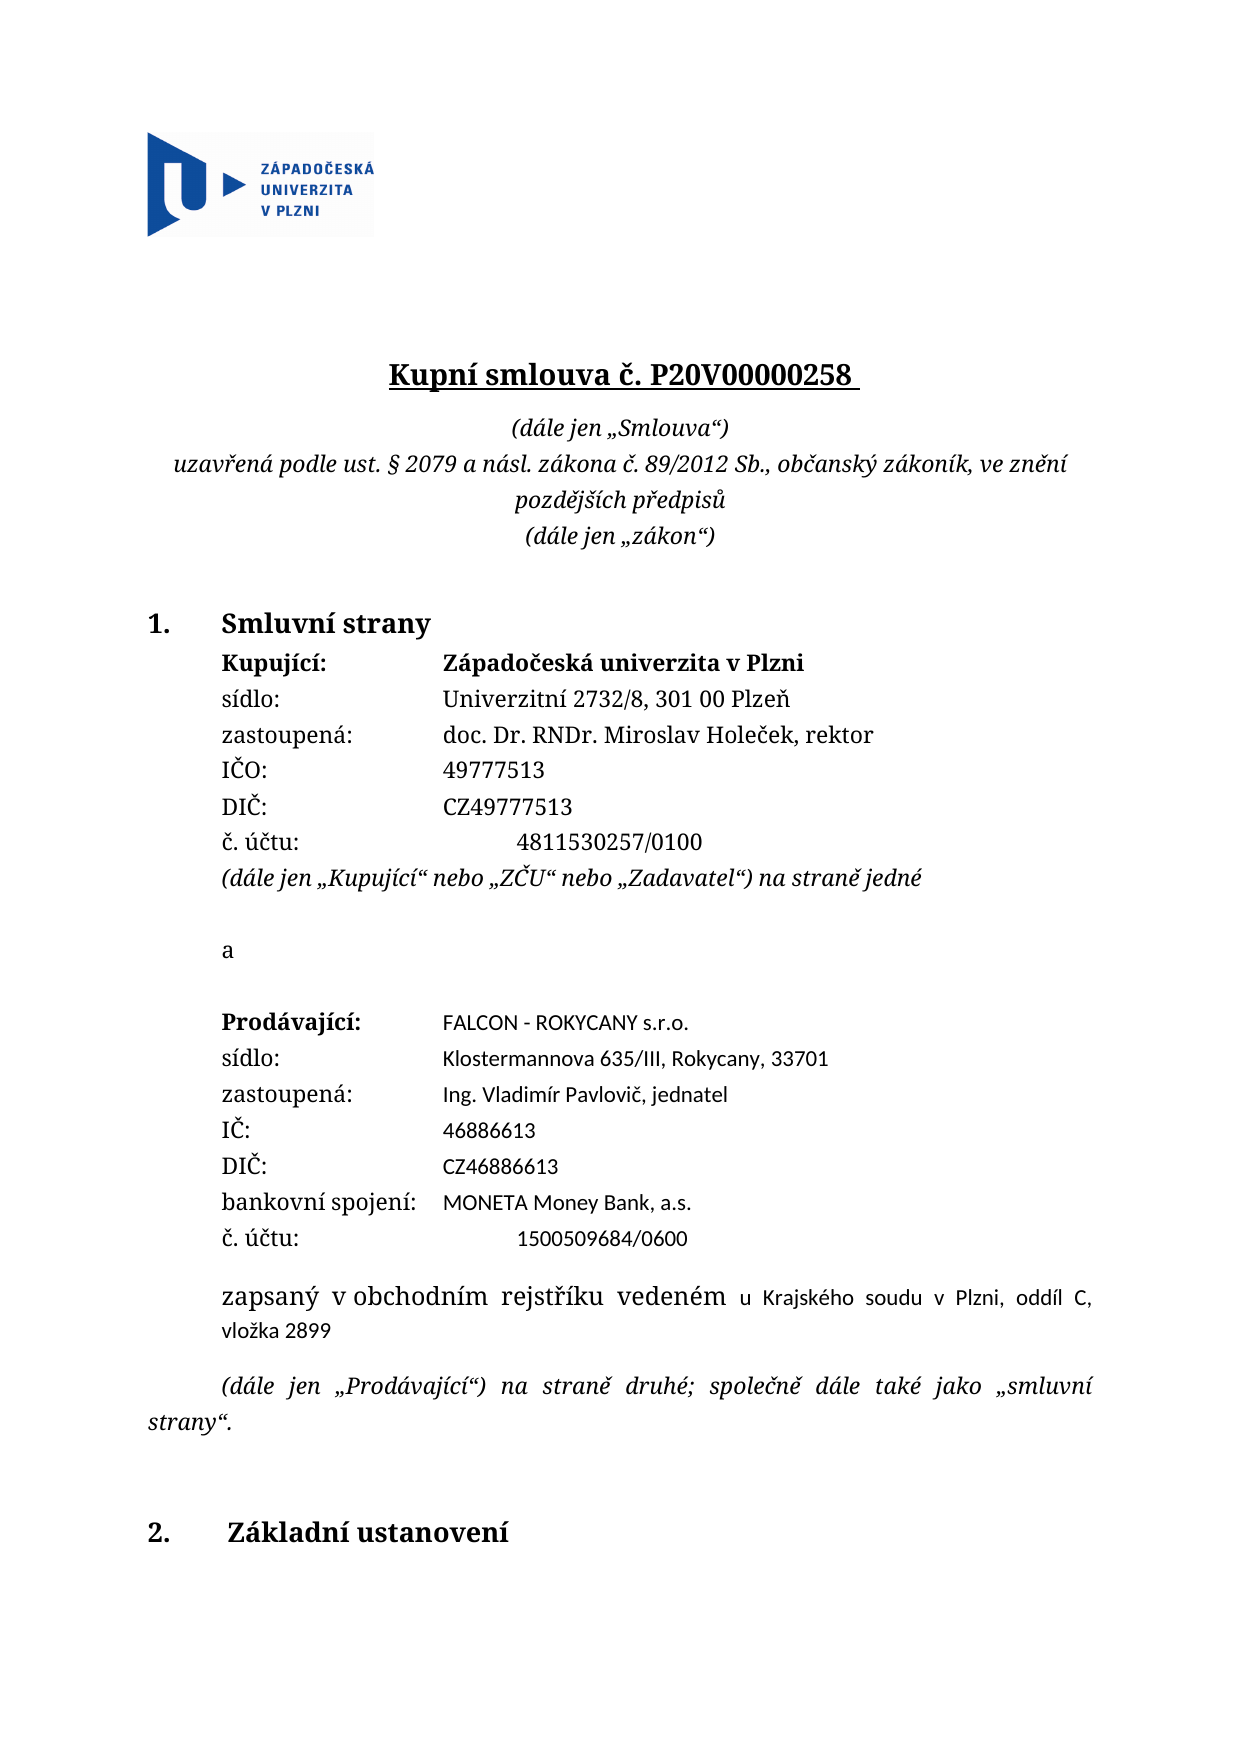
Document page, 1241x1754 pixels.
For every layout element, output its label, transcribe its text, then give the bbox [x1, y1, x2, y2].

text zapsaný v obchodním rejstříku vedeném u Krajského soudu v Plzni, oddíl C, vložka 2899 [221, 1278, 1093, 1345]
text IČO: 49777513 [221, 754, 1093, 786]
text 2. Základní ustanovení [148, 1513, 1093, 1550]
text 1. Smluvní strany [148, 604, 1093, 641]
text uzavřená podle ust. § 2079 a násl. zákona č. 89/2012 Sb., občanský zákoník, ve znění pozdějších předpisů [148, 448, 1093, 515]
text sídlo: Univerzitní 2732/8, 301 00 Plzeň [221, 683, 1093, 714]
text č. účtu: 4811530257/0100 [221, 826, 1093, 858]
text (dále jen „Kupující“ nebo „ZČU“ nebo „Zadavatel“) na straně jedné [221, 862, 1093, 893]
text sídlo: Klostermannova 635/III, Rokycany, 33701 [221, 1042, 1093, 1073]
text bankovní spojení: MONETA Money Bank, a.s. [148, 1186, 1093, 1217]
text Kupní smlouva č. P20V00000258 [148, 354, 1093, 394]
text č. účtu: 1500509684/0600 [221, 1222, 1093, 1253]
text zastoupená: doc. Dr. RNDr. Miroslav Holeček, rektor [221, 718, 1093, 750]
text zastoupená: Ing. Vladimír Pavlovič, jednatel [221, 1078, 1093, 1109]
text Kupující: Západočeská univerzita v Plzni [221, 647, 1093, 678]
text (dále jen „Prodávající“) na straně druhé; společně dále také jako „smluvní strany“. [148, 1370, 1093, 1437]
picture [147, 132, 374, 237]
text (dále jen „zákon“) [148, 520, 1093, 551]
text Prodávající: FALCON - ROKYCANY s.r.o. [148, 1006, 1093, 1037]
text DIČ: CZ49777513 [221, 790, 1093, 822]
text a [221, 934, 1093, 965]
text (dále jen „Smlouva“) [148, 412, 1093, 443]
text DIČ: CZ46886613 [221, 1150, 1093, 1181]
text IČ: 46886613 [221, 1114, 1093, 1145]
